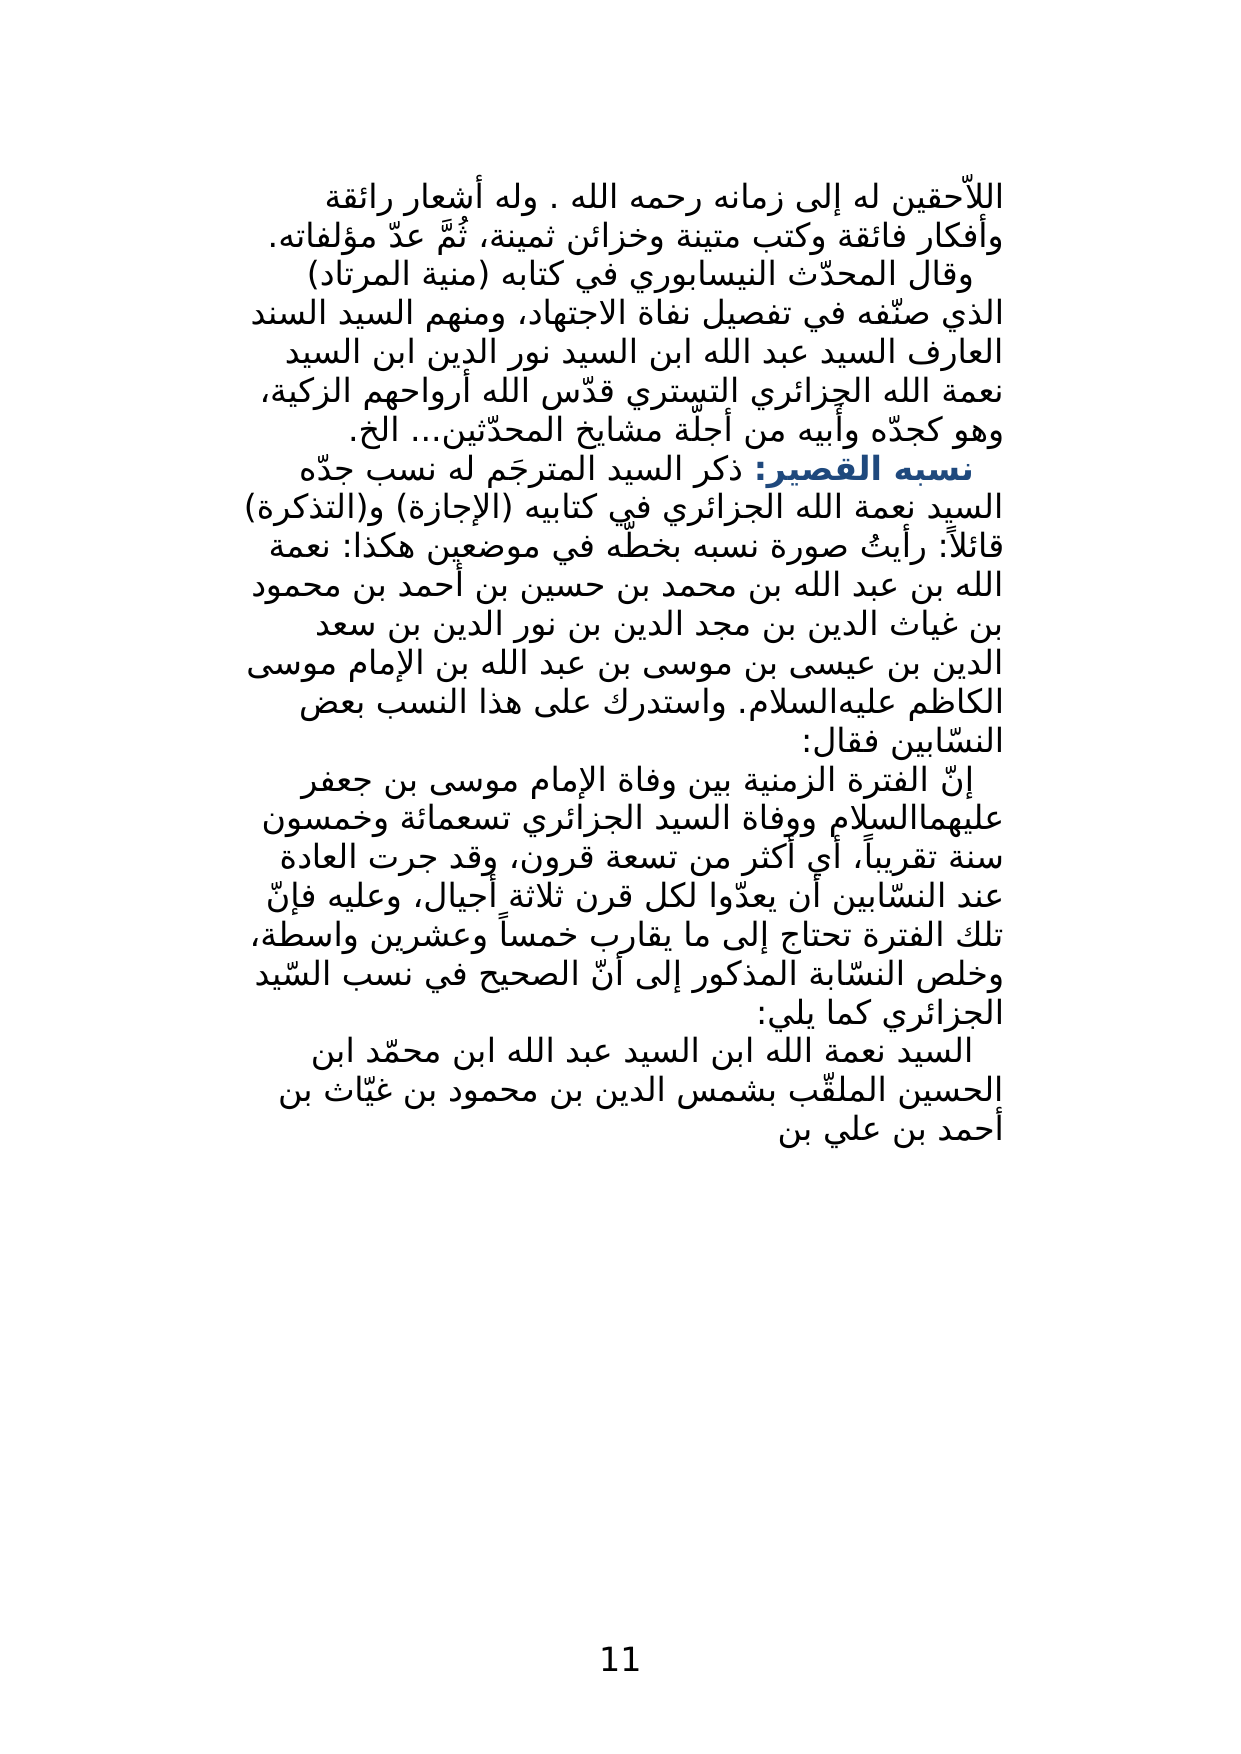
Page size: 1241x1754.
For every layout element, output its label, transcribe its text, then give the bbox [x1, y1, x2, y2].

text اللاّحقين له إلى زمانه رحمه الله . وله أشعار رائقة وأفكار فائقة وكتب متينة وخزائن ثمينة، ثُمَّ عدّ مؤلفاته. [236, 177, 1004, 255]
text نسبه القصير: ذكر السيد المترجَم له نسب جدّه السيد نعمة الله الجزائري في كتابيه (الإجازة) و(التذكرة) قائلاً: رأيتُ صورة نسبه بخطّه في موضعين هكذا: نعمة الله بن عبد الله بن محمد بن حسين بن أحمد بن محمود بن غياث الدين بن مجد الدين بن نور الدين بن سعد الدين بن عيسى بن موسى بن عبد الله بن الإمام موسى الكاظم عليه‌السلام. واستدرك على هذا النسب بعض النسّابين فقال: [236, 449, 1004, 760]
text إنّ الفترة الزمنية بين وفاة الإمام موسى بن جعفر عليهما‌السلام ووفاة السيد الجزائري تسعمائة وخمسون سنة تقريباً، أي أكثر من تسعة قرون، وقد جرت العادة عند النسّابين أن يعدّوا لكل قرن ثلاثة أجيال، وعليه فإنّ تلك الفترة تحتاج إلى ما يقارب خمساً وعشرين واسطة، وخلص النسّابة المذكور إلى أنّ الصحيح في نسب السّيد الجزائري كما يلي: [236, 760, 1004, 1032]
text وقال المحدّث النيسابوري في كتابه (منية المرتاد) الذي صنّفه في تفصيل نفاة الاجتهاد، ومنهم السيد السند العارف السيد عبد الله ابن السيد نور الدين ابن السيد نعمة الله الجزائري التستري قدّس الله أرواحهم الزكية، وهو كجدّه وأَبيه من أجلّة مشايخ المحدّثين... الخ. [236, 255, 1004, 449]
text السيد نعمة الله ابن السيد عبد الله ابن محمّد ابن الحسين الملقّب بشمس الدين بن محمود بن غيّاث بن أحمد بن علي بن [236, 1032, 1004, 1148]
